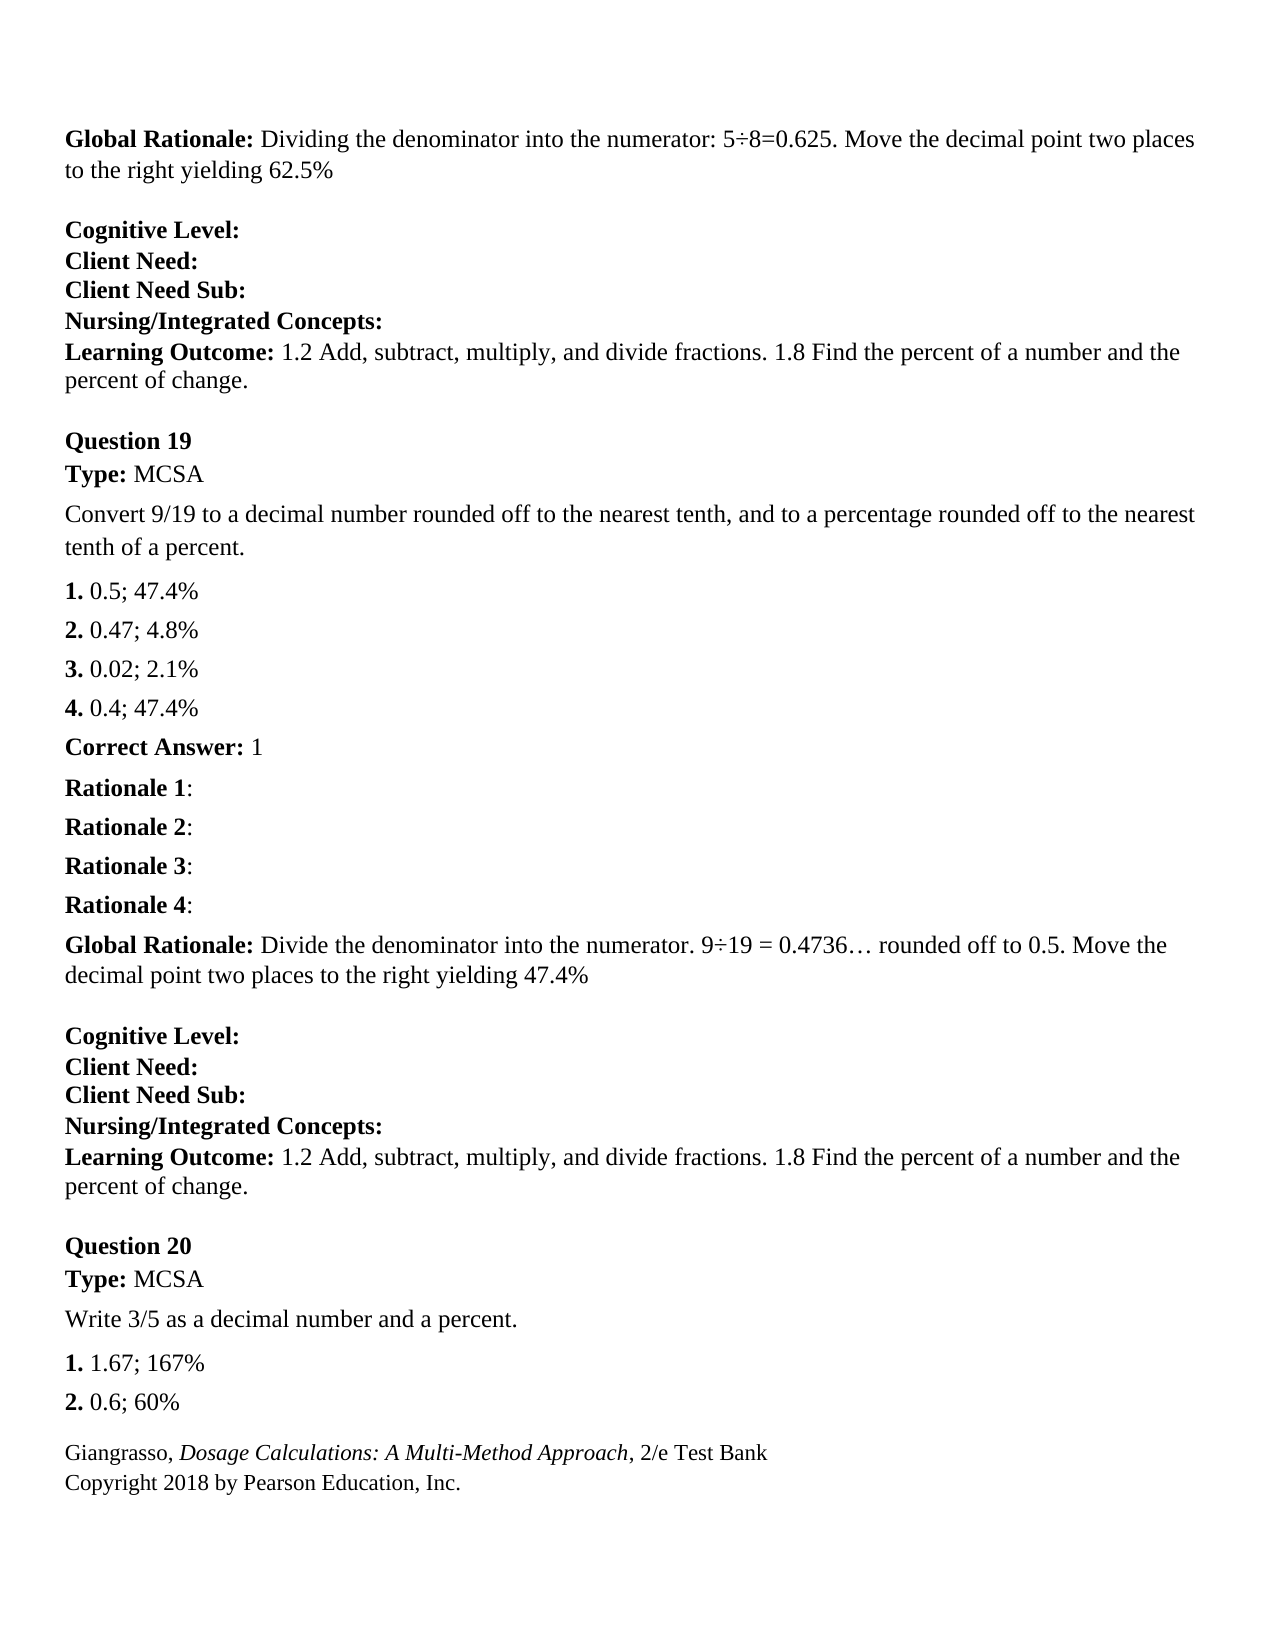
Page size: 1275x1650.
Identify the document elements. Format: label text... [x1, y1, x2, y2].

text Client Need: [64, 246, 1210, 275]
text Rationale 2: [64, 812, 1210, 841]
text Write 3/5 as a decimal number and a percent. [64, 1304, 1210, 1333]
text Nursing/Integrated Concepts: [64, 306, 1210, 335]
text 1. 1.67; 167% [64, 1348, 1210, 1377]
text Client Need: [64, 1052, 1210, 1080]
text Learning Outcome: 1.2 Add, subtract, multiply, and divide fractions. 1.8 Find the percent of a number and the percent of change. [64, 337, 1210, 394]
text Client Need Sub: [64, 1080, 1210, 1109]
text Global Rationale: Divide the denominator into the numerator. 9÷19 = 0.4736… rounded off to 0.5. Move the decimal point two places to the right yielding 47.4% [64, 930, 1210, 988]
text 4. 0.4; 47.4% [64, 693, 1210, 722]
text Rationale 4: [64, 891, 1210, 919]
text Learning Outcome: 1.2 Add, subtract, multiply, and divide fractions. 1.8 Find the percent of a number and the percent of change. [64, 1142, 1210, 1199]
text Rationale 3: [64, 851, 1210, 880]
text 3. 0.02; 2.1% [64, 654, 1210, 683]
text Nursing/Integrated Concepts: [64, 1111, 1210, 1140]
text Question 20 [64, 1231, 1210, 1260]
text 1. 0.5; 47.4% [64, 576, 1210, 604]
text Type: MCSA [64, 1264, 1210, 1293]
text Cognitive Level: [64, 216, 1210, 244]
text Type: MCSA [64, 459, 1210, 488]
text Client Need Sub: [64, 275, 1210, 304]
text Correct Answer: 1 [64, 732, 1210, 761]
text Convert 9/19 to a decimal number rounded off to the nearest tenth, and to a percentage rounded off to the nearest tenth of a percent. [64, 499, 1210, 561]
text Global Rationale: Dividing the denominator into the numerator: 5÷8=0.625. Move the decimal point two places to the right yielding 62.5% [64, 124, 1210, 183]
text 2. 0.6; 60% [64, 1387, 1210, 1416]
text Cognitive Level: [64, 1021, 1210, 1049]
text Rationale 1: [64, 773, 1210, 802]
text Question 19 [64, 426, 1210, 455]
text 2. 0.47; 4.8% [64, 615, 1210, 644]
